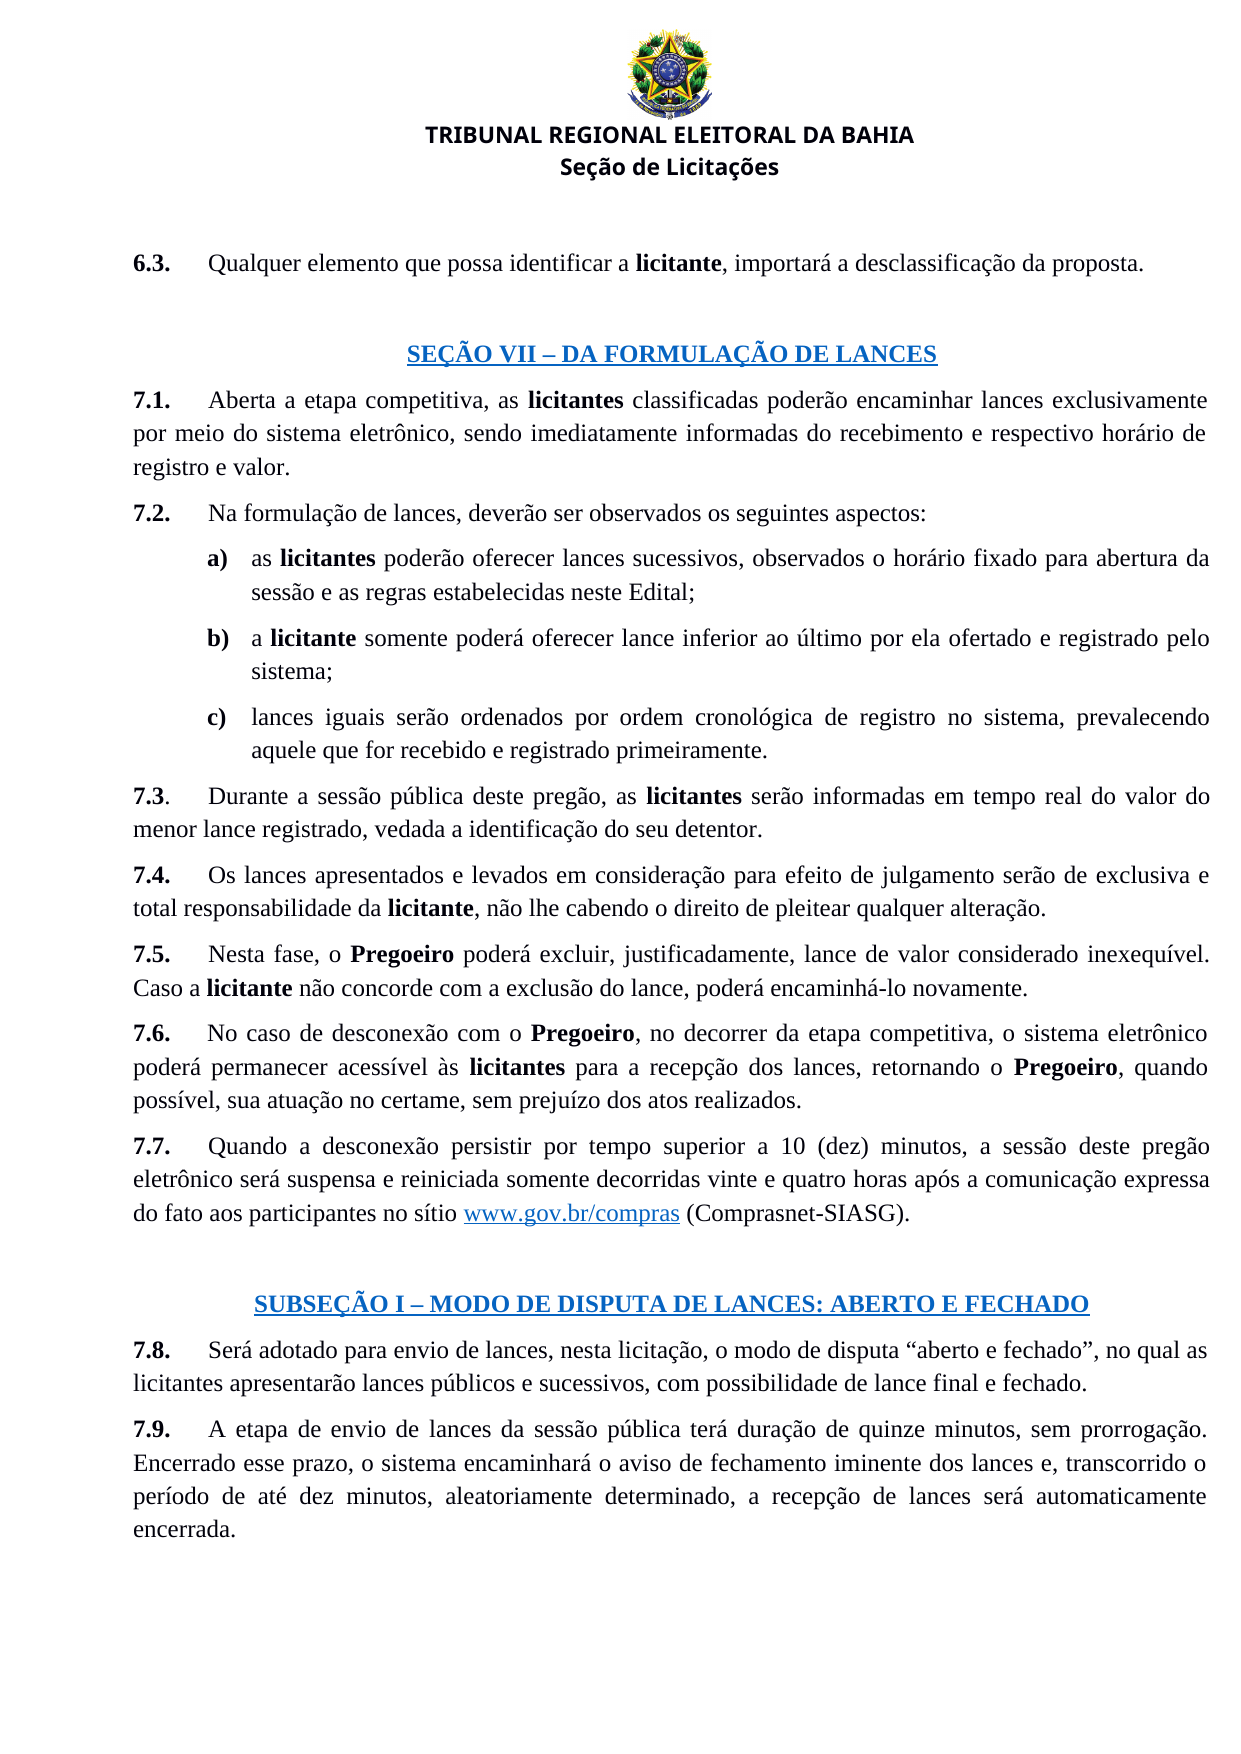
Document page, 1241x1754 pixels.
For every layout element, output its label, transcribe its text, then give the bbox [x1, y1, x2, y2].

text 7.3. Durante a sessão pública deste pregão, as licitantes serão informadas em tempo real do valor do menor lance registrado, vedada a identificação do seu detentor. [133, 778, 1211, 844]
text 7.4. Os lances apresentados e levados em consideração para efeito de julgamento serão de exclusiva e total responsabilidade da licitante, não lhe cabendo o direito de pleitear qualquer alteração. [133, 857, 1211, 923]
list a licitante somente poderá oferecer lance inferior ao último por ela ofertado e registrado pelo sistema; [207, 619, 1211, 686]
text SUBSEÇÃO I – MODO DE DISPUTA DE LANCES: ABERTO E FECHADO [133, 1286, 1211, 1319]
list lances iguais serão ordenados por ordem cronológica de registro no sistema, prevalecendo aquele que for recebido e registrado primeiramente. [207, 698, 1211, 765]
text SEÇÃO VII – DA FORMULAÇÃO DE LANCES [133, 336, 1211, 369]
text 7.9. A etapa de envio de lances da sessão pública terá duração de quinze minutos, sem prorrogação. Encerrado esse prazo, o sistema encaminhará o aviso de fechamento iminente dos lances e, transcorrido o período de até dez minutos, aleatoriamente determinado, a recepção de lances será automaticamente encerrada. [133, 1411, 1208, 1544]
text 7.8. Será adotado para envio de lances, nesta licitação, o modo de disputa “aberto e fechado”, no qual as licitantes apresentarão lances públicos e sucessivos, com possibilidade de lance final e fechado. [133, 1332, 1208, 1398]
text 7.6. No caso de desconexão com o Pregoeiro, no decorrer da etapa competitiva, o sistema eletrônico poderá permanecer acessível às licitantes para a recepção dos lances, retornando o Pregoeiro, quando possível, sua atuação no certame, sem prejuízo dos atos realizados. [133, 1015, 1208, 1115]
text 7.2. Na formulação de lances, deverão ser observados os seguintes aspectos: [133, 494, 1208, 528]
text 7.7. Quando a desconexão persistir por tempo superior a 10 (dez) minutos, a sessão deste pregão eletrônico será suspensa e reiniciada somente decorridas vinte e quatro horas após a comunicação expressa do fato aos participantes no sítio www.gov.br/compras (Comprasnet-SIASG). [133, 1128, 1211, 1228]
text 7.5. Nesta fase, o Pregoeiro poderá excluir, justificadamente, lance de valor considerado inexequível. Caso a licitante não concorde com a exclusão do lance, poderá encaminhá-lo novamente. [133, 936, 1211, 1003]
text 6.3. Qualquer elemento que possa identificar a licitante, importará a desclassificação da proposta. [133, 244, 1208, 278]
list as licitantes poderão oferecer lances sucessivos, observados o horário fixado para abertura da sessão e as regras estabelecidas neste Edital; [207, 540, 1211, 607]
text 7.1. Aberta a etapa competitiva, as licitantes classificadas poderão encaminhar lances exclusivamente por meio do sistema eletrônico, sendo imediatamente informadas do recebimento e respectivo horário de registro e valor. [133, 382, 1208, 482]
